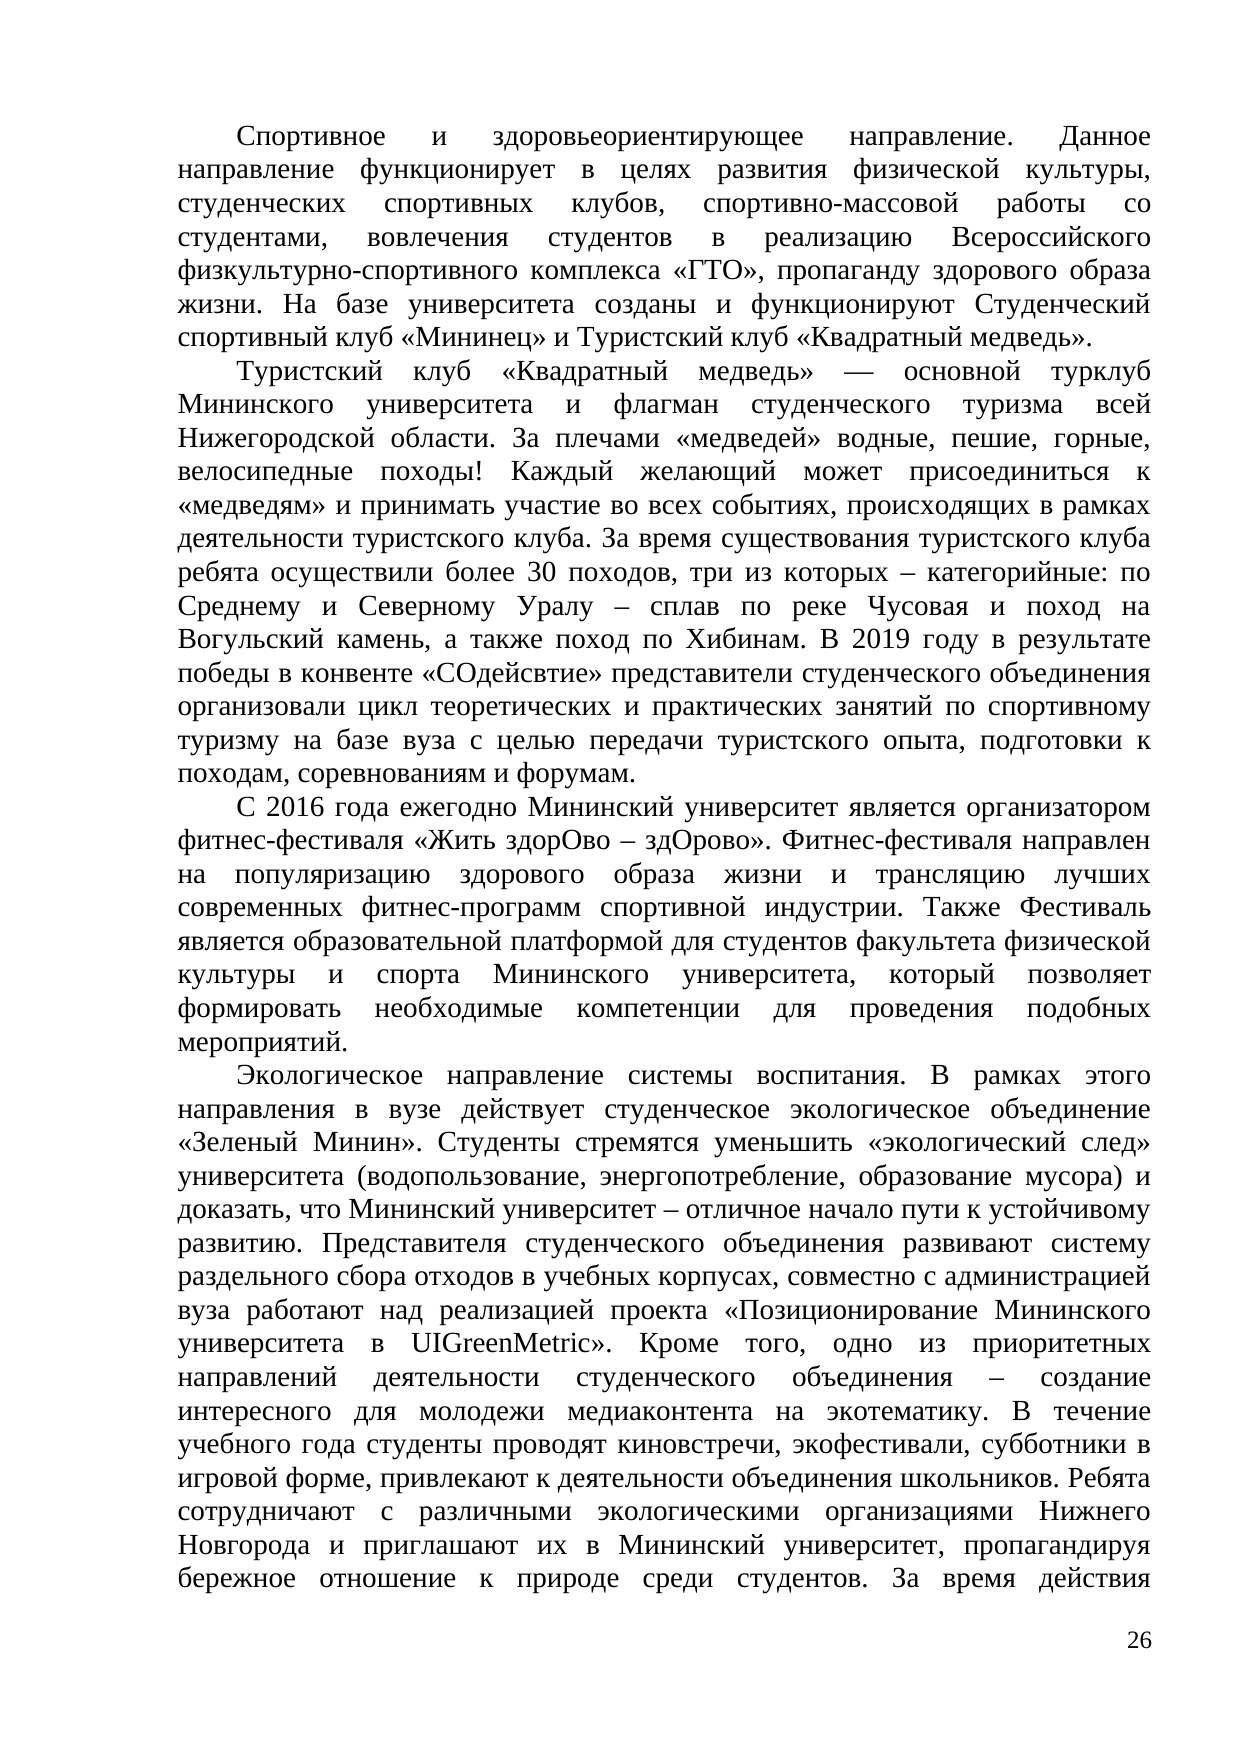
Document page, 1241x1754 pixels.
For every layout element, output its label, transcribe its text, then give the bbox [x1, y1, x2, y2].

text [177, 1057, 1152, 1594]
text С 2016 года ежегодно Мининский университет является организатором фитнес-фестиваля «Жить здорОво – здОрово». Фитнес-фестиваля направлен на популяризацию здорового образа жизни и трансляцию лучших современных фитнес-программ спортивной индустрии. Также Фестиваль является образовательной платформой для студентов факультета физической культуры и спорта Мининского университета, который позволяет формировать необходимые компетенции для проведения подобных мероприятий. [177, 789, 1152, 1057]
text Туристский клуб «Квадратный медведь» — основной турклуб Мининского университета и флагман студенческого туризма всей Нижегородской области. За плечами «медведей» водные, пешие, горные, велосипедные походы! Каждый желающий может присоединиться к «медведям» и принимать участие во всех событиях, происходящих в рамках деятельности туристского клуба. За время существования туристского клуба ребята осуществили более 30 походов, три из которых – категорийные: по Среднему и Северному Уралу – сплав по реке Чусовая и поход на Вогульский камень, а также поход по Хибинам. В 2019 году в результате победы в конвенте «СОдейсвтие» представители студенческого объединения организовали цикл теоретических и практических занятий по спортивному туризму на базе вуза с целью передачи туристского опыта, подготовки к походам, соревнованиям и форумам. [177, 353, 1152, 789]
text Спортивное и здоровьеориентирующее направление. Данное направление функционирует в целях развития физической культуры, студенческих спортивных клубов, спортивно-массовой работы со студентами, вовлечения студентов в реализацию Всероссийского физкультурно-спортивного комплекса «ГТО», пропаганду здорового образа жизни. На базе университета созданы и функционируют Студенческий спортивный клуб «Мининец» и Туристский клуб «Квадратный медведь». [177, 118, 1152, 353]
